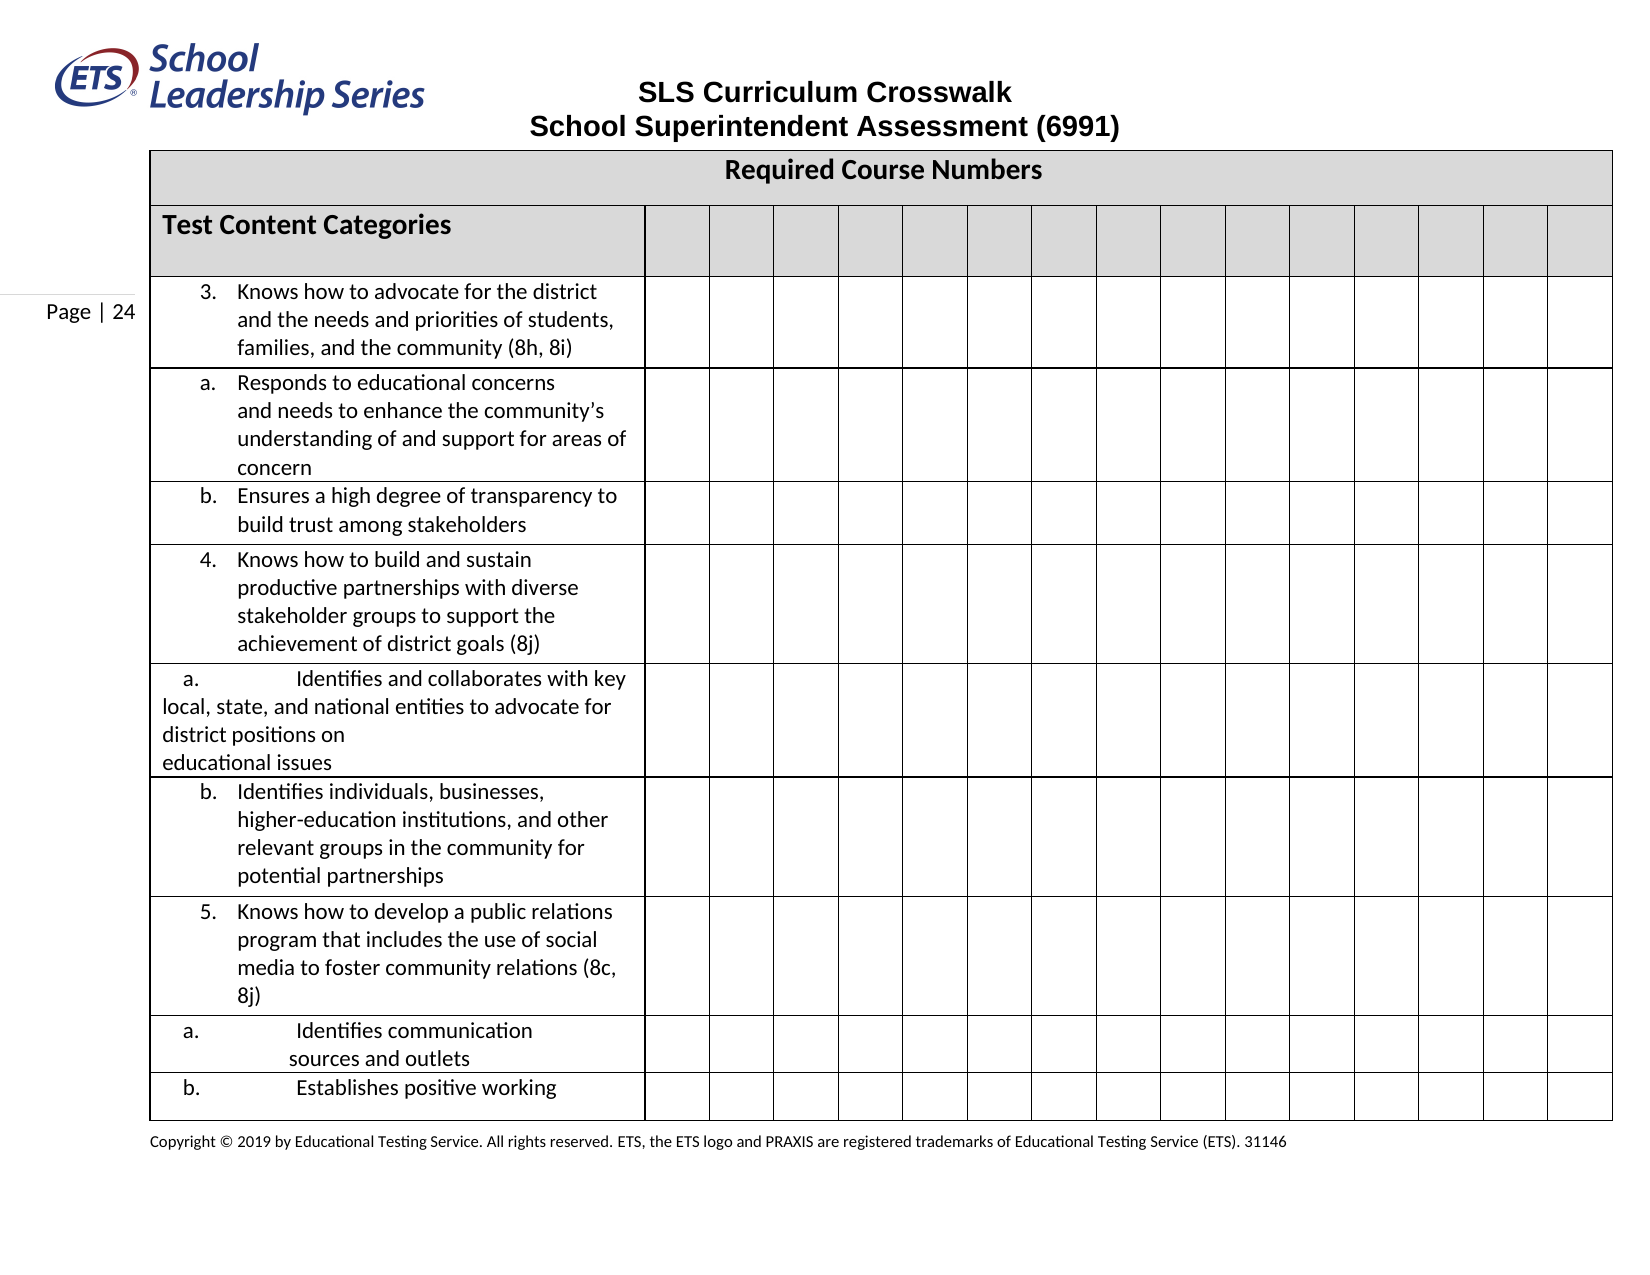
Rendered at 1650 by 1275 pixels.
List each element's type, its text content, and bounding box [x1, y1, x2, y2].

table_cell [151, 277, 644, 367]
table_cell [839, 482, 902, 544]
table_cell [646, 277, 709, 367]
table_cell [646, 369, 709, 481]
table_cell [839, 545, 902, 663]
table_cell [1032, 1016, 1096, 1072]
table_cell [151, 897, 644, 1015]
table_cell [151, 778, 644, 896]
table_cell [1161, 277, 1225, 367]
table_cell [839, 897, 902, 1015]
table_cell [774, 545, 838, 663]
table_cell [1484, 206, 1547, 276]
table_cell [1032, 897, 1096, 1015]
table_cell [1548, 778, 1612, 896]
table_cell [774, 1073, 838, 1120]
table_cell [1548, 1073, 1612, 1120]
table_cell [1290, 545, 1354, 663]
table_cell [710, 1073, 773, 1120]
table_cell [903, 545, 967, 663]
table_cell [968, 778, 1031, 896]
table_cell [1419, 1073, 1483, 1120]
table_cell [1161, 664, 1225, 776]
table_cell [1161, 206, 1225, 276]
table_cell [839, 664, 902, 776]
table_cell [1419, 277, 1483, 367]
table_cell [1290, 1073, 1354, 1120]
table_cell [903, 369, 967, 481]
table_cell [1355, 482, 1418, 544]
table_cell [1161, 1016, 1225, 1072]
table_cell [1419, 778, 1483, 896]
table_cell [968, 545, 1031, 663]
table_cell [1548, 206, 1612, 276]
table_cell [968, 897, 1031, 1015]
table_cell Test Content Categories [151, 206, 644, 276]
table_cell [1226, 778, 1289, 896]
table_cell [1226, 206, 1289, 276]
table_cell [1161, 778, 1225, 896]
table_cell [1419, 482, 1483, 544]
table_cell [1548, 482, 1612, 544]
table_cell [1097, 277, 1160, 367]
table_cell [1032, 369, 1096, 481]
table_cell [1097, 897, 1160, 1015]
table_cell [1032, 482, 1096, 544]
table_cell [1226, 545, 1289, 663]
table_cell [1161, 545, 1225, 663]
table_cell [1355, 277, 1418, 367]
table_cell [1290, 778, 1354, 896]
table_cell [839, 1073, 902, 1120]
table_cell [1355, 206, 1418, 276]
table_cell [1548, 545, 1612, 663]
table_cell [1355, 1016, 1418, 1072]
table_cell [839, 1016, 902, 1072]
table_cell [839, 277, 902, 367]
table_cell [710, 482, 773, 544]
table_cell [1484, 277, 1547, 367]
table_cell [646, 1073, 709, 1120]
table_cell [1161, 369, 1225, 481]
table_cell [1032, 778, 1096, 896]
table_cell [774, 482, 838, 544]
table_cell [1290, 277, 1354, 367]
table_cell [646, 206, 709, 276]
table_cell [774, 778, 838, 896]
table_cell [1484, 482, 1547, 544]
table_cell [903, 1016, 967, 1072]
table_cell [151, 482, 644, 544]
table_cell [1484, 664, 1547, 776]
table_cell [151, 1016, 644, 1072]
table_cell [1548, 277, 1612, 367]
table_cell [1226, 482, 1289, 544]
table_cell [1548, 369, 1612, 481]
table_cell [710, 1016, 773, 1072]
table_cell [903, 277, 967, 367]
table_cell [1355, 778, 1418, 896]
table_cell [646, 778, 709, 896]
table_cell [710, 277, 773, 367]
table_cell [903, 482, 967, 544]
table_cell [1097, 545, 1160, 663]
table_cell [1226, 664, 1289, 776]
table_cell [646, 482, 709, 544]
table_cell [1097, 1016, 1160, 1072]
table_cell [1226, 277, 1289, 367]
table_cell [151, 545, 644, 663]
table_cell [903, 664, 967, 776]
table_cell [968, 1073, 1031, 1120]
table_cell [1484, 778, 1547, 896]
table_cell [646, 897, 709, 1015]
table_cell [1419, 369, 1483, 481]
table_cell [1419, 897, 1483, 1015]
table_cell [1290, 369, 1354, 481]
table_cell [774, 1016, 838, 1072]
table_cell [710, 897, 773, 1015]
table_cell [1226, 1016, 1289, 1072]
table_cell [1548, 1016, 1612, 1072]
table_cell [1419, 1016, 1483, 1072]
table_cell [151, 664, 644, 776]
table_cell [1032, 206, 1096, 276]
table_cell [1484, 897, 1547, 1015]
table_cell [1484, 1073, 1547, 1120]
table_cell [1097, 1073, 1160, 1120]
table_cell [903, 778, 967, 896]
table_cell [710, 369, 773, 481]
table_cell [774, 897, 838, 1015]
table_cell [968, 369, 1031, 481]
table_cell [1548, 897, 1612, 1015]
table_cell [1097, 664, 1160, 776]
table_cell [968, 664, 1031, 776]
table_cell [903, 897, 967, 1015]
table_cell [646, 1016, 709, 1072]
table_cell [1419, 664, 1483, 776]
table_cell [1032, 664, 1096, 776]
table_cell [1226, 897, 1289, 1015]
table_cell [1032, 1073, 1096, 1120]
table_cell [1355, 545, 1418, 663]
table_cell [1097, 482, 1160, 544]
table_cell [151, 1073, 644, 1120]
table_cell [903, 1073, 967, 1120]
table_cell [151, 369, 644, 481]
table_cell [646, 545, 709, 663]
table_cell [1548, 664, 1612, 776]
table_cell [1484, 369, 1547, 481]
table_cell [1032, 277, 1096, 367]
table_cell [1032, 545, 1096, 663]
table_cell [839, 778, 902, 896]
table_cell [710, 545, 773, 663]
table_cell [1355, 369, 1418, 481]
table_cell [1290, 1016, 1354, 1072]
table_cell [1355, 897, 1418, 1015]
table_cell [774, 206, 838, 276]
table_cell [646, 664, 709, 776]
table_cell [903, 206, 967, 276]
picture [50, 40, 436, 116]
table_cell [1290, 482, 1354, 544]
table_cell [839, 206, 902, 276]
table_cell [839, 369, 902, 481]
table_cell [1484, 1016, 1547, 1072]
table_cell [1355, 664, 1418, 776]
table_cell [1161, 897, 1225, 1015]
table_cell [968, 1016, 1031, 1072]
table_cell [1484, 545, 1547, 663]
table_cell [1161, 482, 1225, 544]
table_cell [1290, 206, 1354, 276]
table_cell [1097, 206, 1160, 276]
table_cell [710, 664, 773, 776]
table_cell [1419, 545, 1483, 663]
table_cell [1419, 206, 1483, 276]
table_cell [710, 206, 773, 276]
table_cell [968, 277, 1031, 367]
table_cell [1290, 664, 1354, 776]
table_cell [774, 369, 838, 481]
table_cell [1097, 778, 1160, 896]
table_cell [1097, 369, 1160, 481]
table_header Required Course Numbers [151, 151, 1612, 205]
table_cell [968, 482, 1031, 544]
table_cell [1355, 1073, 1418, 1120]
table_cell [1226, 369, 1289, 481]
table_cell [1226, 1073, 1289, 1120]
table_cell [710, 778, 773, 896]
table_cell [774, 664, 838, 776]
table_cell [968, 206, 1031, 276]
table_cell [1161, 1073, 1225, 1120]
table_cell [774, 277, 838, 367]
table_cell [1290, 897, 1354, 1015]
